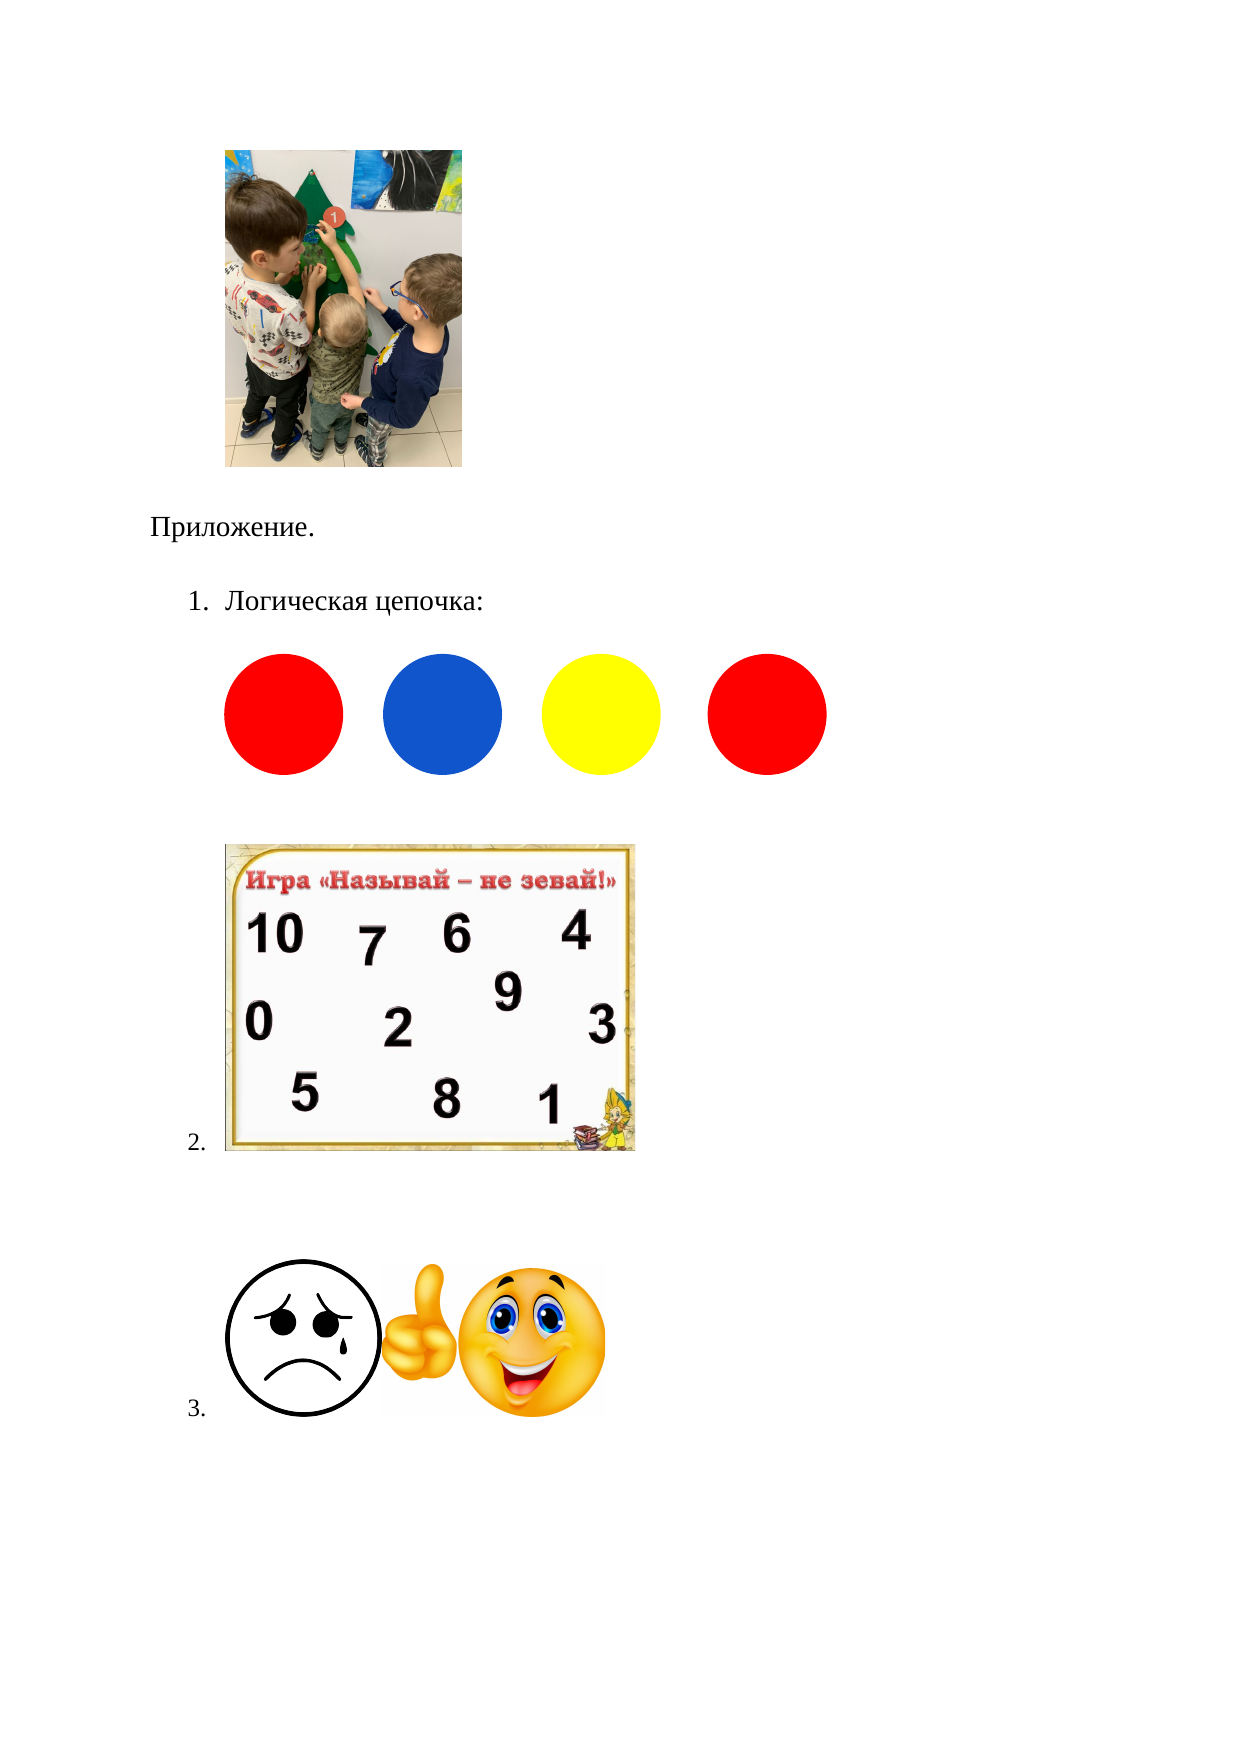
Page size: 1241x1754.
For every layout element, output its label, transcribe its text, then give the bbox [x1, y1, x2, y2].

picture [225, 150, 462, 467]
list Логическая цепочка: [187, 583, 1090, 617]
picture [225, 844, 636, 1151]
text Приложение. [150, 509, 1090, 542]
picture [225, 1259, 606, 1417]
